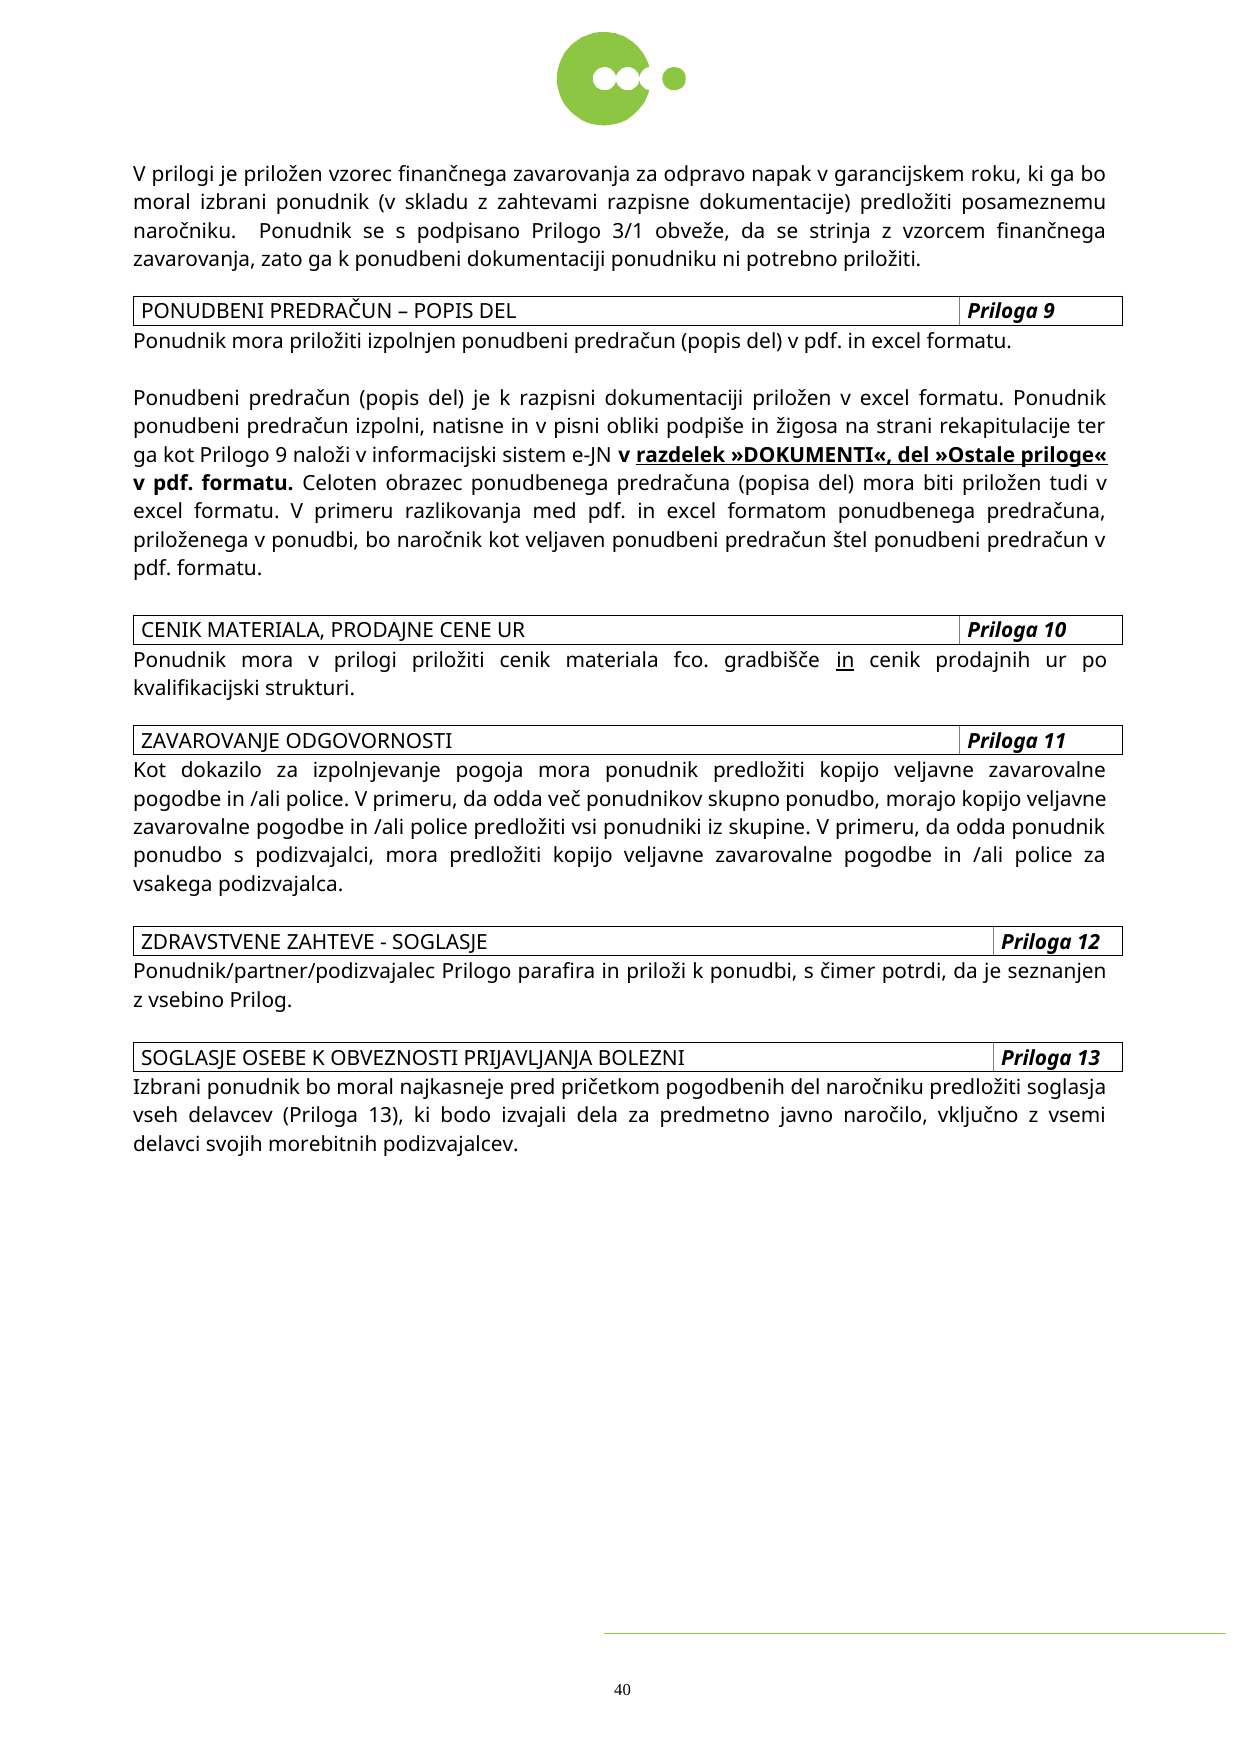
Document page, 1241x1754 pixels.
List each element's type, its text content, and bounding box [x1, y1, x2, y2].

table_header ZAVAROVANJE ODGOVORNOSTI [134, 726, 959, 754]
table_header Priloga 13 [994, 1043, 1122, 1071]
text Kot dokazilo za izpolnjevanje pogoja mora ponudnik predložiti kopijo veljavne zavarovalne pogodbe in /ali police. V primeru, da odda več ponudnikov skupno ponudbo, morajo kopijo veljavne zavarovalne pogodbe in /ali police predložiti vsi ponudniki iz skupine. V primeru, da odda ponudnik ponudbo s podizvajalci, mora predložiti kopijo veljavne zavarovalne pogodbe in /ali police za vsakega podizvajalca. [133, 755, 1107, 897]
text Ponudnik mora v prilogi priložiti cenik materiala fco. gradbišče in cenik prodajnih ur po kvalifikacijski strukturi. [133, 645, 1107, 702]
table_header PONUDBENI PREDRAČUN – POPIS DEL [134, 297, 959, 325]
text Ponudbeni predračun (popis del) je k razpisni dokumentaciji priložen v excel formatu. Ponudnik ponudbeni predračun izpolni, natisne in v pisni obliki podpiše in žigosa na strani rekapitulacije ter ga kot Prilogo 9 naloži v informacijski sistem e-JN v razdelek »DOKUMENTI«, del »Ostale priloge« v pdf. formatu. Celoten obrazec ponudbenega predračuna (popisa del) mora biti priložen tudi v excel formatu. V primeru razlikovanja med pdf. in excel formatom ponudbenega predračuna, priloženega v ponudbi, bo naročnik kot veljaven ponudbeni predračun štel ponudbeni predračun v pdf. formatu. [133, 383, 1107, 582]
table_header Priloga 9 [960, 297, 1122, 325]
text Ponudnik mora priložiti izpolnjen ponudbeni predračun (popis del) v pdf. in excel formatu. [133, 326, 1107, 354]
text V prilogi je priložen vzorec finančnega zavarovanja za odpravo napak v garancijskem roku, ki ga bo moral izbrani ponudnik (v skladu z zahtevami razpisne dokumentacije) predložiti posameznemu naročniku. Ponudnik se s podpisano Prilogo 3/1 obveže, da se strinja z vzorcem finančnega zavarovanja, zato ga k ponudbeni dokumentaciji ponudniku ni potrebno priložiti. [133, 159, 1107, 273]
table_header Priloga 11 [960, 726, 1122, 754]
text Ponudnik/partner/podizvajalec Prilogo parafira in priloži k ponudbi, s čimer potrdi, da je seznanjen z vsebino Prilog. [133, 956, 1107, 1013]
table_header SOGLASJE OSEBE K OBVEZNOSTI PRIJAVLJANJA BOLEZNI [134, 1043, 993, 1071]
text Izbrani ponudnik bo moral najkasneje pred pričetkom pogodbenih del naročniku predložiti soglasja vseh delavcev (Priloga 13), ki bodo izvajali dela za predmetno javno naročilo, vključno z vsemi delavci svojih morebitnih podizvajalcev. [133, 1072, 1107, 1157]
table_header CENIK MATERIALA, PRODAJNE CENE UR [134, 616, 959, 644]
table_header ZDRAVSTVENE ZAHTEVE - SOGLASJE [134, 927, 993, 955]
table_header Priloga 12 [994, 927, 1122, 955]
table_header Priloga 10 [960, 616, 1122, 644]
